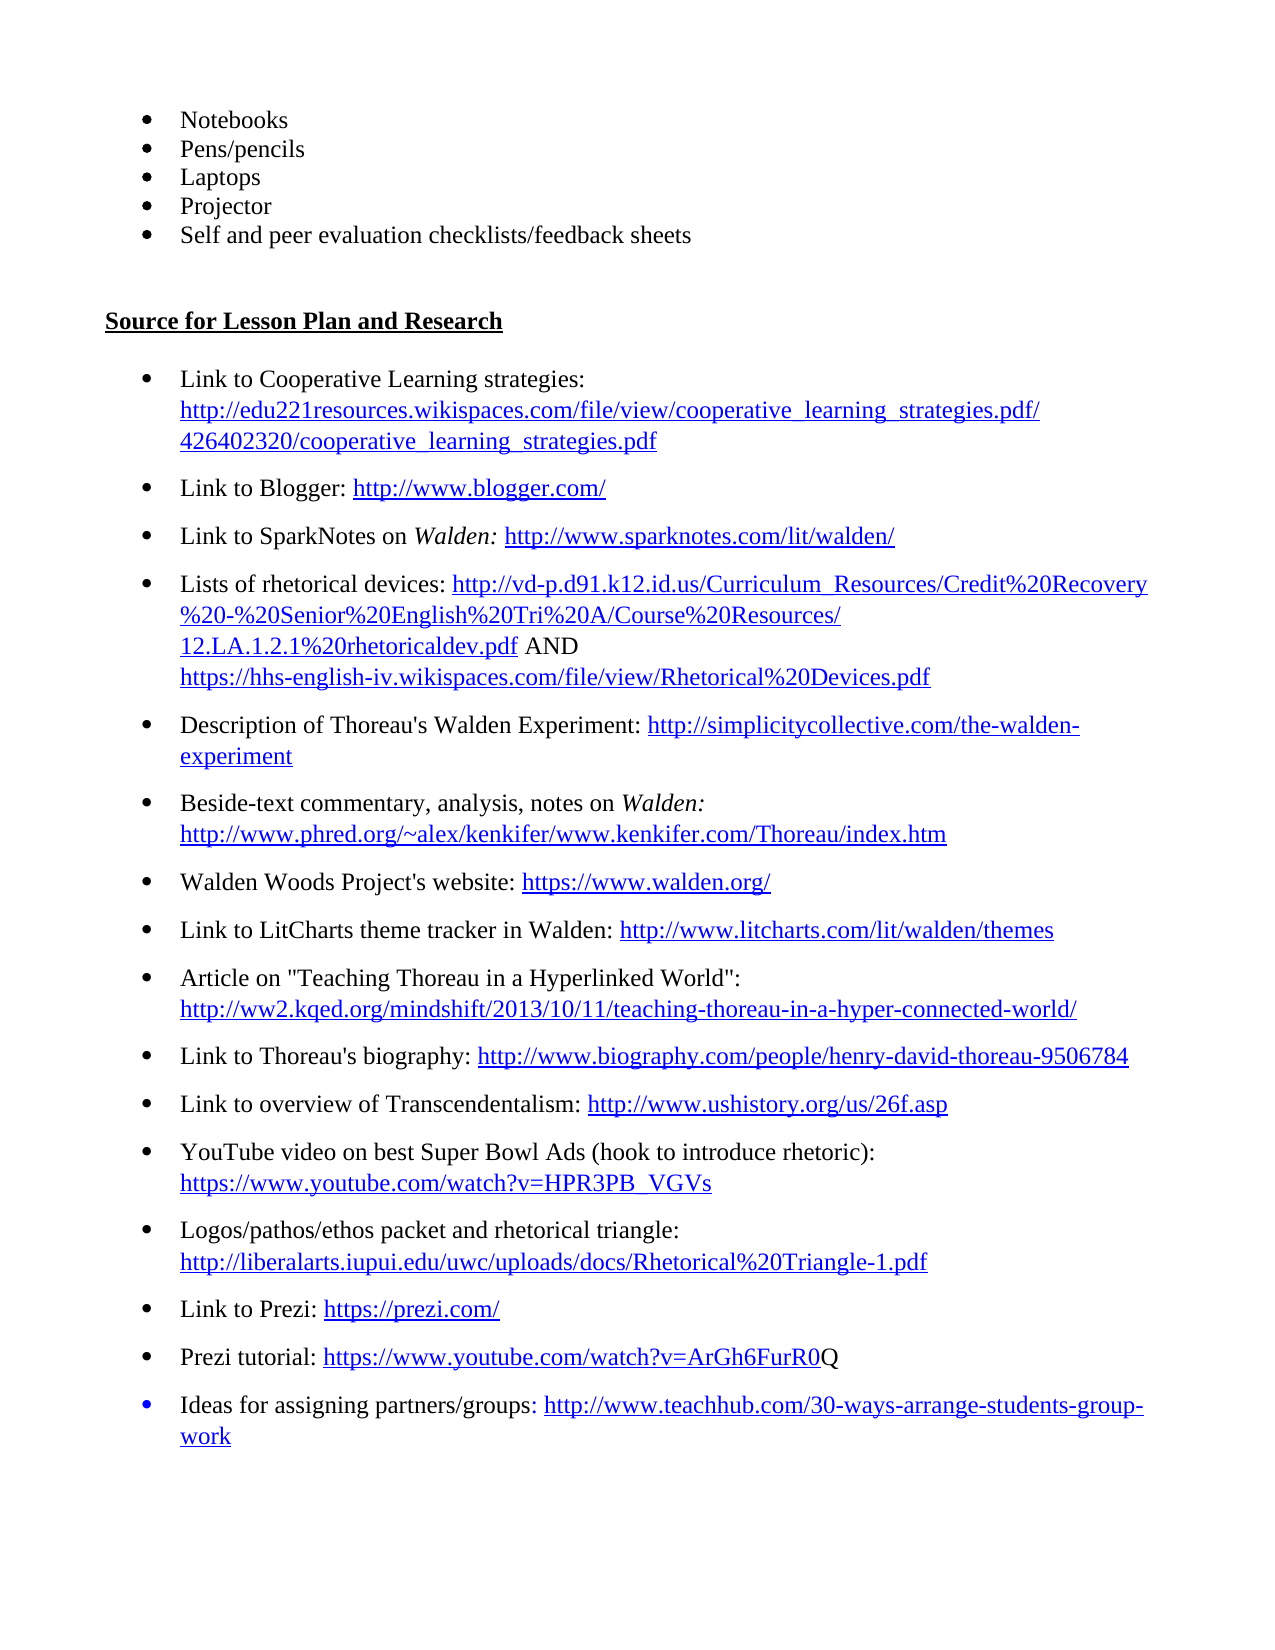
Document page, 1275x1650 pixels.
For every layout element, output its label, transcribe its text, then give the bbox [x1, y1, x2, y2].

list Beside-text commentary, analysis, notes on Walden: http://www.phred.org/~alex/kenkifer/www.kenkifer.com/Thoreau/index.htm [142, 788, 1170, 848]
list Description of Thoreau's Walden Experiment: http://simplicitycollective.com/the-walden-experiment [142, 710, 1170, 769]
list Ideas for assigning partners/groups: http://www.teachhub.com/30-ways-arrange-students-group-work [142, 1390, 1170, 1449]
list Prezi tutorial: https://www.youtube.com/watch?v=ArGh6FurR0Q [142, 1342, 1170, 1371]
list Laptops [142, 162, 1170, 191]
list Walden Woods Project's website: https://www.walden.org/ [142, 867, 1170, 896]
list Link to LitCharts theme tracker in Walden: http://www.litcharts.com/lit/walden/themes [142, 915, 1170, 944]
list Link to overview of Transcendentalism: http://www.ushistory.org/us/26f.asp [142, 1089, 1170, 1118]
list Projector [142, 191, 1170, 220]
list Lists of rhetorical devices: http://vd-p.d91.k12.id.us/Curriculum_Resources/Credit%20Recovery%20-%20Senior%20English%20Tri%20A/Course%20Resources/12.LA.1.2.1%20rhetoricaldev.pdf AND https://hhs-english-iv.wikispaces.com/file/view/Rhetorical%20Devices.pdf [142, 569, 1170, 691]
list Link to Prezi: https://prezi.com/ [142, 1294, 1170, 1323]
list YouTube video on best Super Bowl Ads (hook to introduce rhetoric): https://www.youtube.com/watch?v=HPR3PB_VGVs [142, 1137, 1170, 1197]
list Notebooks [142, 105, 1170, 134]
list Article on "Teaching Thoreau in a Hyperlinked World": http://ww2.kqed.org/mindshift/2013/10/11/teaching-thoreau-in-a-hyper-connected-world/ [142, 963, 1170, 1022]
list Link to Cooperative Learning strategies: http://edu221resources.wikispaces.com/file/view/cooperative_learning_strategies.pdf/426402320/cooperative_learning_strategies.pdf [142, 364, 1170, 454]
list Link to Thoreau's biography: http://www.biography.com/people/henry-david-thoreau-9506784 [142, 1041, 1170, 1070]
text Source for Lesson Plan and Research [105, 306, 1170, 335]
list Link to Blogger: http://www.blogger.com/ [142, 473, 1170, 502]
list Pens/pencils [142, 134, 1170, 162]
list Logos/pathos/ethos packet and rhetorical triangle: http://liberalarts.iupui.edu/uwc/uploads/docs/Rhetorical%20Triangle-1.pdf [142, 1216, 1170, 1275]
list Link to SparkNotes on Walden: http://www.sparknotes.com/lit/walden/ [142, 521, 1170, 550]
list Self and peer evaluation checklists/feedback sheets [142, 220, 1170, 249]
